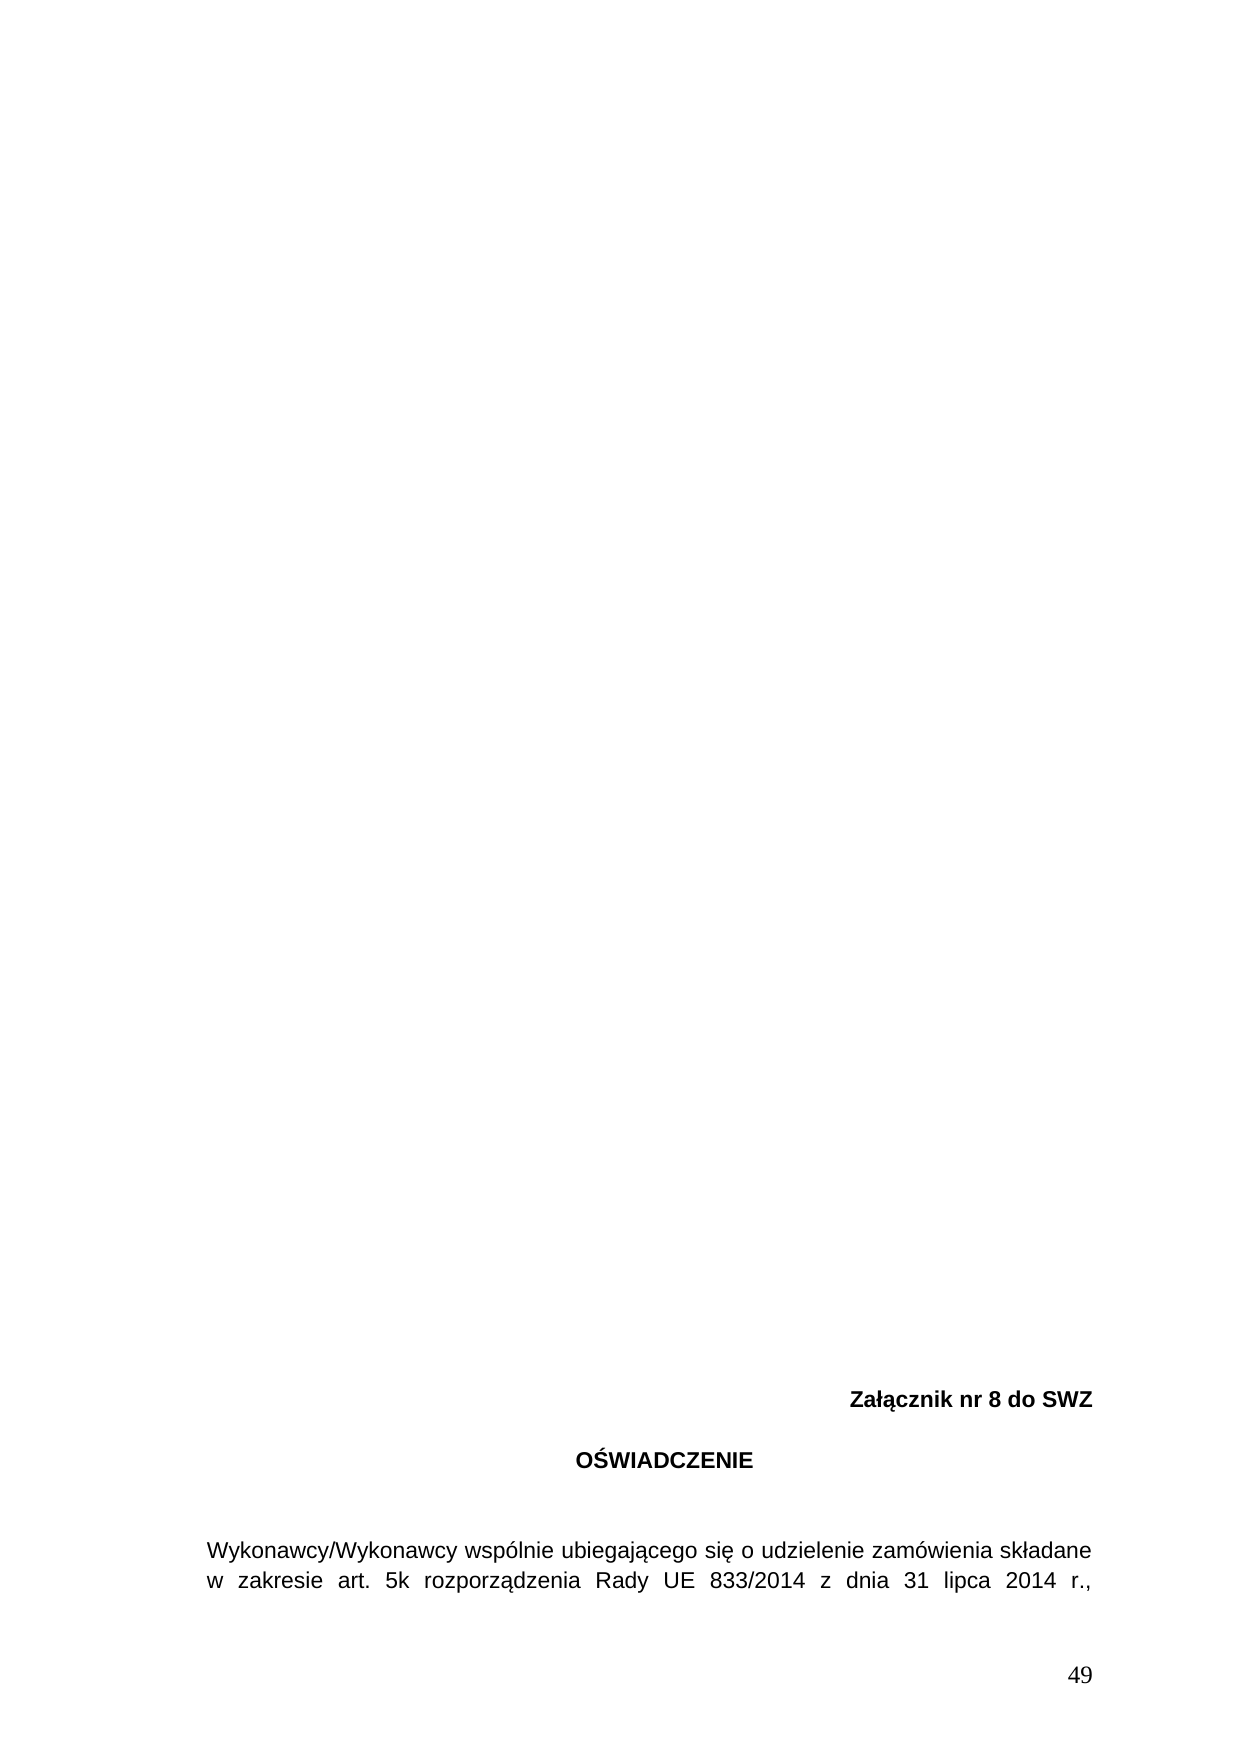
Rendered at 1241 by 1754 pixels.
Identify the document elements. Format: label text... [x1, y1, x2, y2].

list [207, 1537, 1093, 1594]
list Załącznik nr 8 do SWZ [236, 1386, 1093, 1412]
list OŚWIADCZENIE [236, 1447, 1093, 1473]
